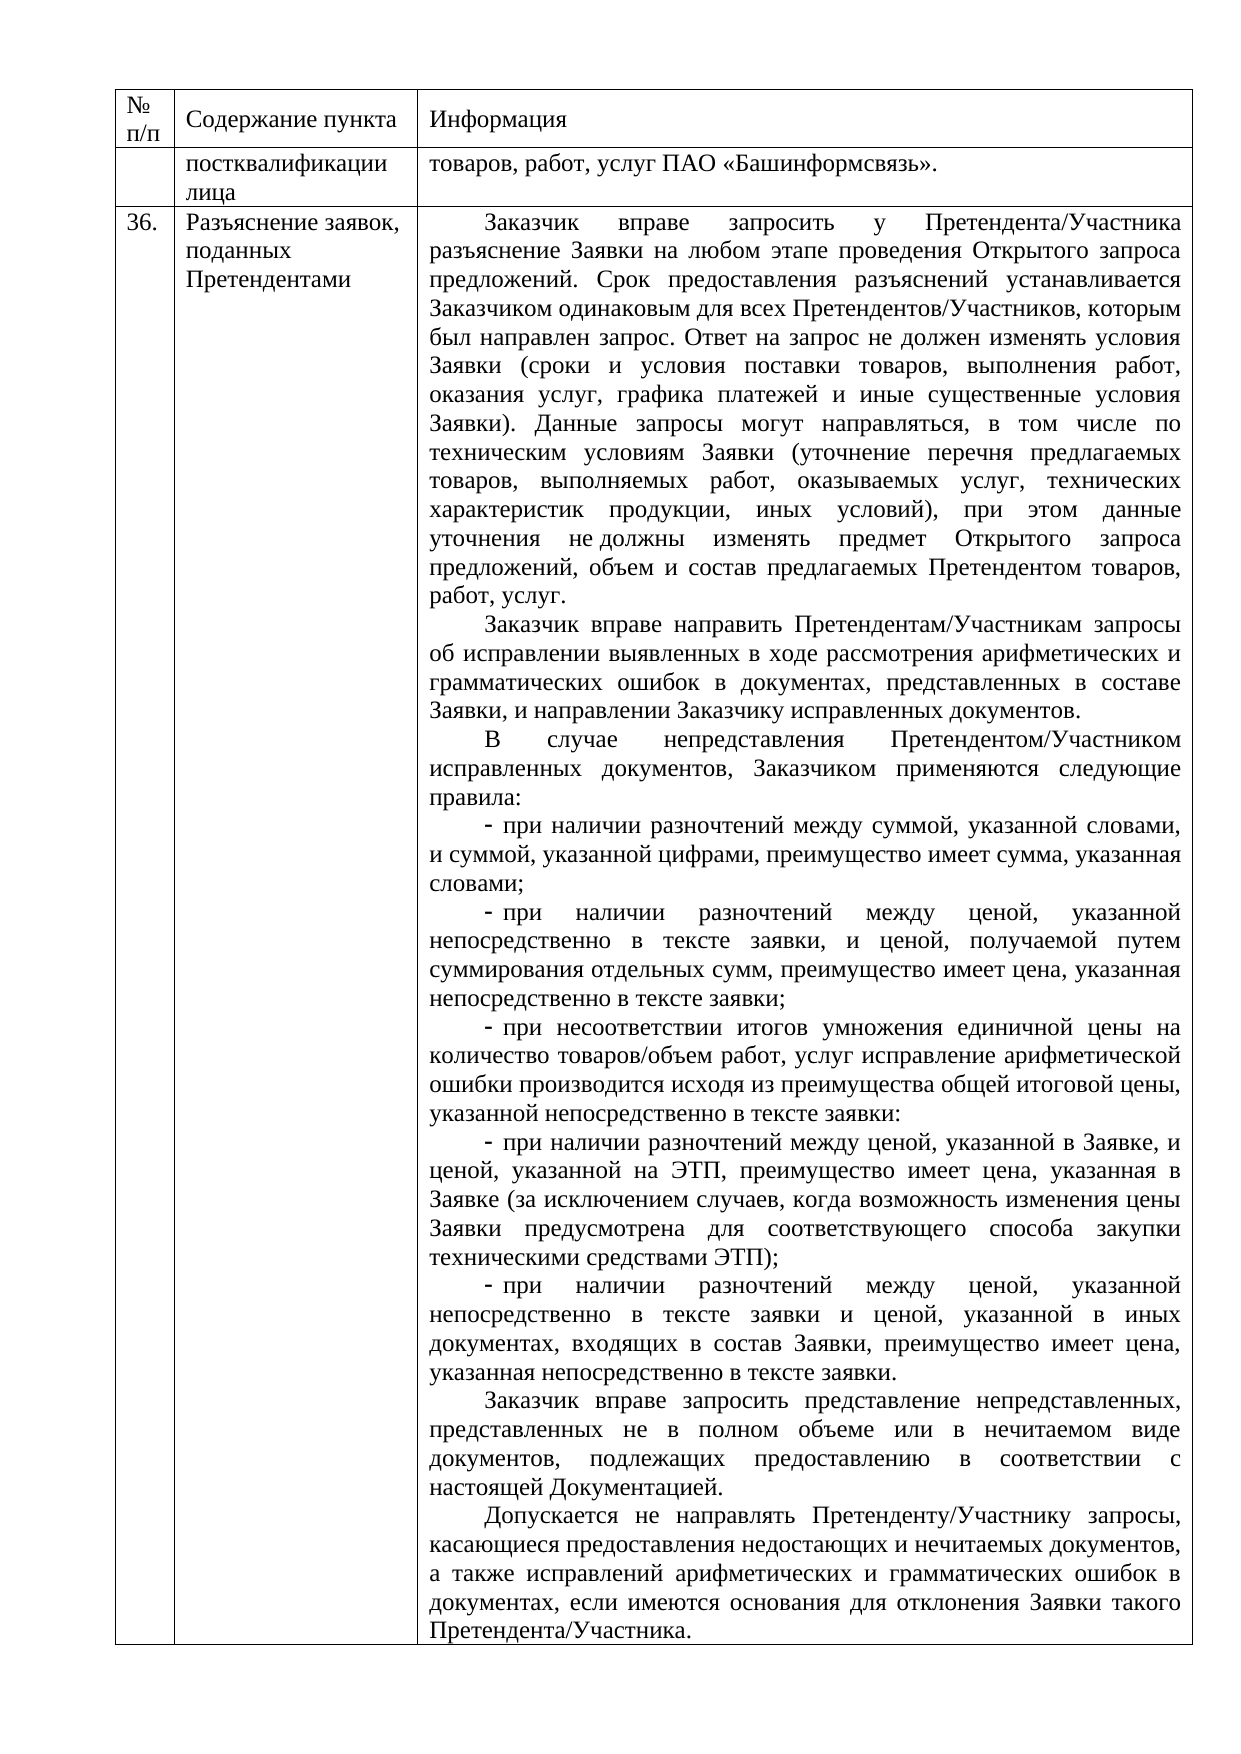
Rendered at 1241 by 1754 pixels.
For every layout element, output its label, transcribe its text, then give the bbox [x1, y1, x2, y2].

table_cell [116, 207, 174, 1644]
table_cell [116, 148, 174, 206]
table_header № п/п [116, 90, 174, 147]
table_cell Разъяснение заявок, поданных Претендентами [175, 207, 417, 1644]
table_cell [175, 148, 417, 206]
table_cell Заказчик вправе запросить у Претендента/Участника разъяснение Заявки на любом этапе проведения Открытого запроса предложений. Срок предоставления разъяснений устанавливается Заказчиком одинаковым для всех Претендентов/Участников, которым был направлен запрос. Ответ на запрос не должен изменять условия Заявки (сроки и условия поставки товаров, выполнения работ, оказания услуг, графика платежей и иные существенные условия Заявки). Данные запросы могут направляться, в том числе по техническим условиям Заявки (уточнение перечня предлагаемых товаров, выполняемых работ, оказываемых услуг, технических характеристик продукции, иных условий), при этом данные уточнения не должны изменять предмет Открытого запроса предложений, объем и состав предлагаемых Претендентом товаров, работ, услуг. Заказчик вправе направить Претендентам/Участникам запросы об исправлении выявленных в ходе рассмотрения арифметических и грамматических ошибок в документах, представленных в составе Заявки, и направлении Заказчику исправленных документов. В случае непредставления Претендентом/Участником исправленных документов, Заказчиком применяются следующие правила: при наличии разночтений между суммой, указанной словами, и суммой, указанной цифрами, преимущество имеет сумма, указанная словами; при наличии разночтений между ценой, указанной непосредственно в тексте заявки, и ценой, получаемой путем суммирования отдельных сумм, преимущество имеет цена, указанная непосредственно в тексте заявки; при несоответствии итогов умножения единичной цены на количество товаров/объем работ, услуг исправление арифметической ошибки производится исходя из преимущества общей итоговой цены, указанной непосредственно в тексте заявки: при наличии разночтений между ценой, указанной в Заявке, и ценой, указанной на ЭТП, преимущество имеет цена, указанная в Заявке (за исключением случаев, когда возможность изменения цены Заявки предусмотрена для соответствующего способа закупки техническими средствами ЭТП); при наличии разночтений между ценой, указанной непосредственно в тексте заявки и ценой, указанной в иных документах, входящих в состав Заявки, преимущество имеет цена, указанная непосредственно в тексте заявки. Заказчик вправе запросить представление непредставленных, представленных не в полном объеме или в нечитаемом виде документов, подлежащих предоставлению в соответствии с настоящей Документацией. Допускается не направлять Претенденту/Участнику запросы, касающиеся предоставления недостающих и нечитаемых документов, а также исправлений арифметических и грамматических ошибок в документах, если имеются основания для отклонения Заявки такого Претендента/Участника. [418, 207, 1192, 1644]
table_header Информация [418, 90, 1192, 147]
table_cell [418, 148, 1192, 206]
table_header Содержание пункта [175, 90, 417, 147]
